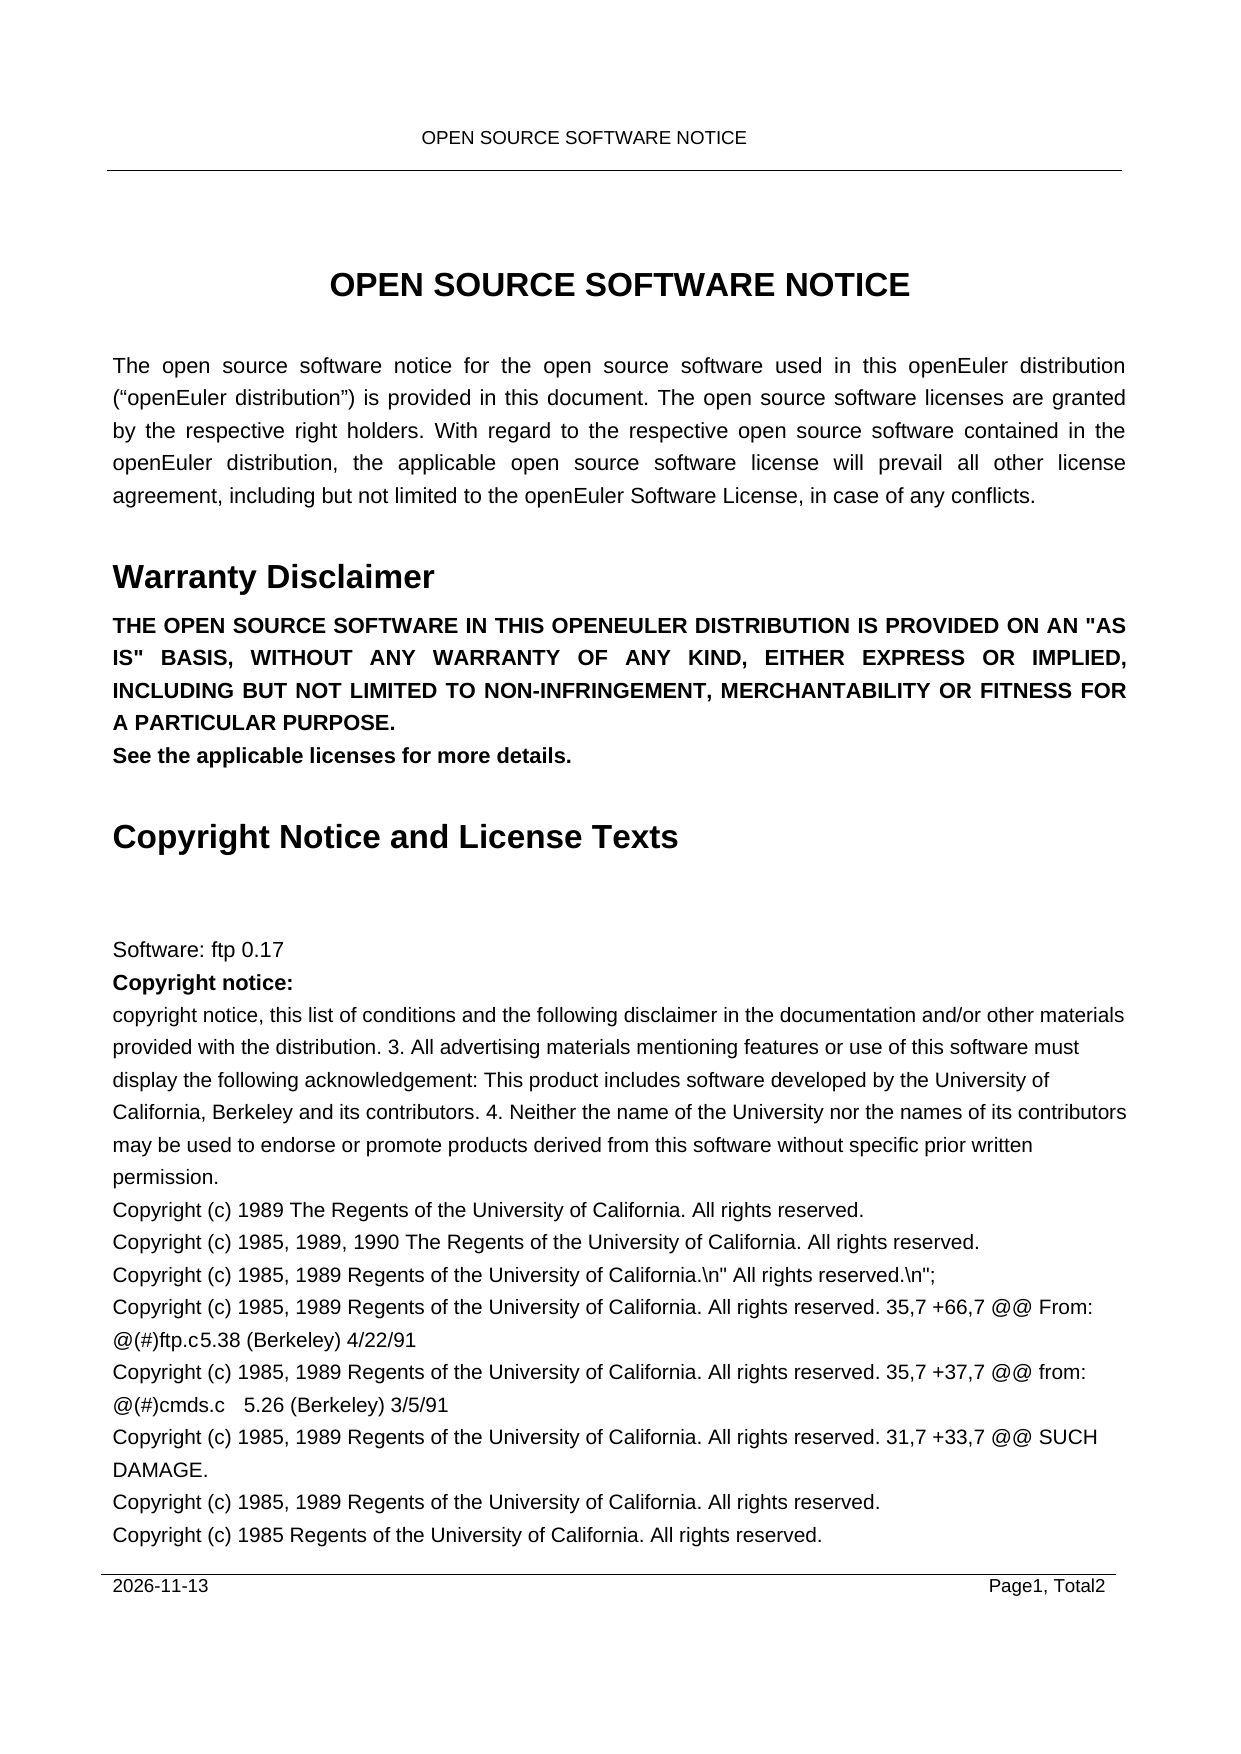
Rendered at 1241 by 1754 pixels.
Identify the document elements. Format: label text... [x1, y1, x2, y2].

text Warranty Disclaimer [112, 544, 1128, 609]
text Copyright (c) 1985, 1989 Regents of the University of California. All rights reserved. 35,7 +66,7 @@ From: @(#)ftp.c 5.38 (Berkeley) 4/22/91 [112, 1291, 1128, 1356]
text Copyright (c) 1985 Regents of the University of California. All rights reserved. [112, 1518, 1128, 1551]
text OPEN SOURCE SOFTWARE NOTICE [112, 251, 1128, 316]
text Copyright (c) 1989 The Regents of the University of California. All rights reserved. [112, 1193, 1128, 1226]
text Copyright Notice and License Texts [112, 804, 1128, 869]
text Copyright (c) 1985, 1989, 1990 The Regents of the University of California. All rights reserved. [112, 1226, 1128, 1258]
text The open source software notice for the open source software used in this openEuler distribution (“openEuler distribution”) is provided in this document. The open source software licenses are granted by the respective right holders. With regard to the respective open source software contained in the openEuler distribution, the applicable open source software license will prevail all other license agreement, including but not limited to the openEuler Software License, in case of any conflicts. [112, 349, 1128, 511]
text Copyright (c) 1985, 1989 Regents of the University of California. All rights reserved. 35,7 +37,7 @@ from: @(#)cmds.c 5.26 (Berkeley) 3/5/91 [112, 1356, 1128, 1421]
text Software: ftp 0.17 [112, 933, 1128, 966]
text copyright notice, this list of conditions and the following disclaimer in the documentation and/or other materials provided with the distribution. 3. All advertising materials mentioning features or use of this software must display the following acknowledgement: This product includes software developed by the University of California, Berkeley and its contributors. 4. Neither the name of the University nor the names of its contributors may be used to endorse or promote products derived from this software without specific prior written permission. [112, 998, 1128, 1193]
text Copyright (c) 1985, 1989 Regents of the University of California.\n" All rights reserved.\n"; [112, 1258, 1128, 1291]
text Copyright notice: [112, 966, 1128, 998]
text Copyright (c) 1985, 1989 Regents of the University of California. All rights reserved. 31,7 +33,7 @@ SUCH DAMAGE. [112, 1421, 1128, 1486]
text THE OPEN SOURCE SOFTWARE IN THIS OPENEULER DISTRIBUTION IS PROVIDED ON AN "AS IS" BASIS, WITHOUT ANY WARRANTY OF ANY KIND, EITHER EXPRESS OR IMPLIED, INCLUDING BUT NOT LIMITED TO NON-INFRINGEMENT, MERCHANTABILITY OR FITNESS FOR A PARTICULAR PURPOSE. See the applicable licenses for more details. [112, 609, 1128, 771]
text Copyright (c) 1985, 1989 Regents of the University of California. All rights reserved. [112, 1486, 1128, 1518]
